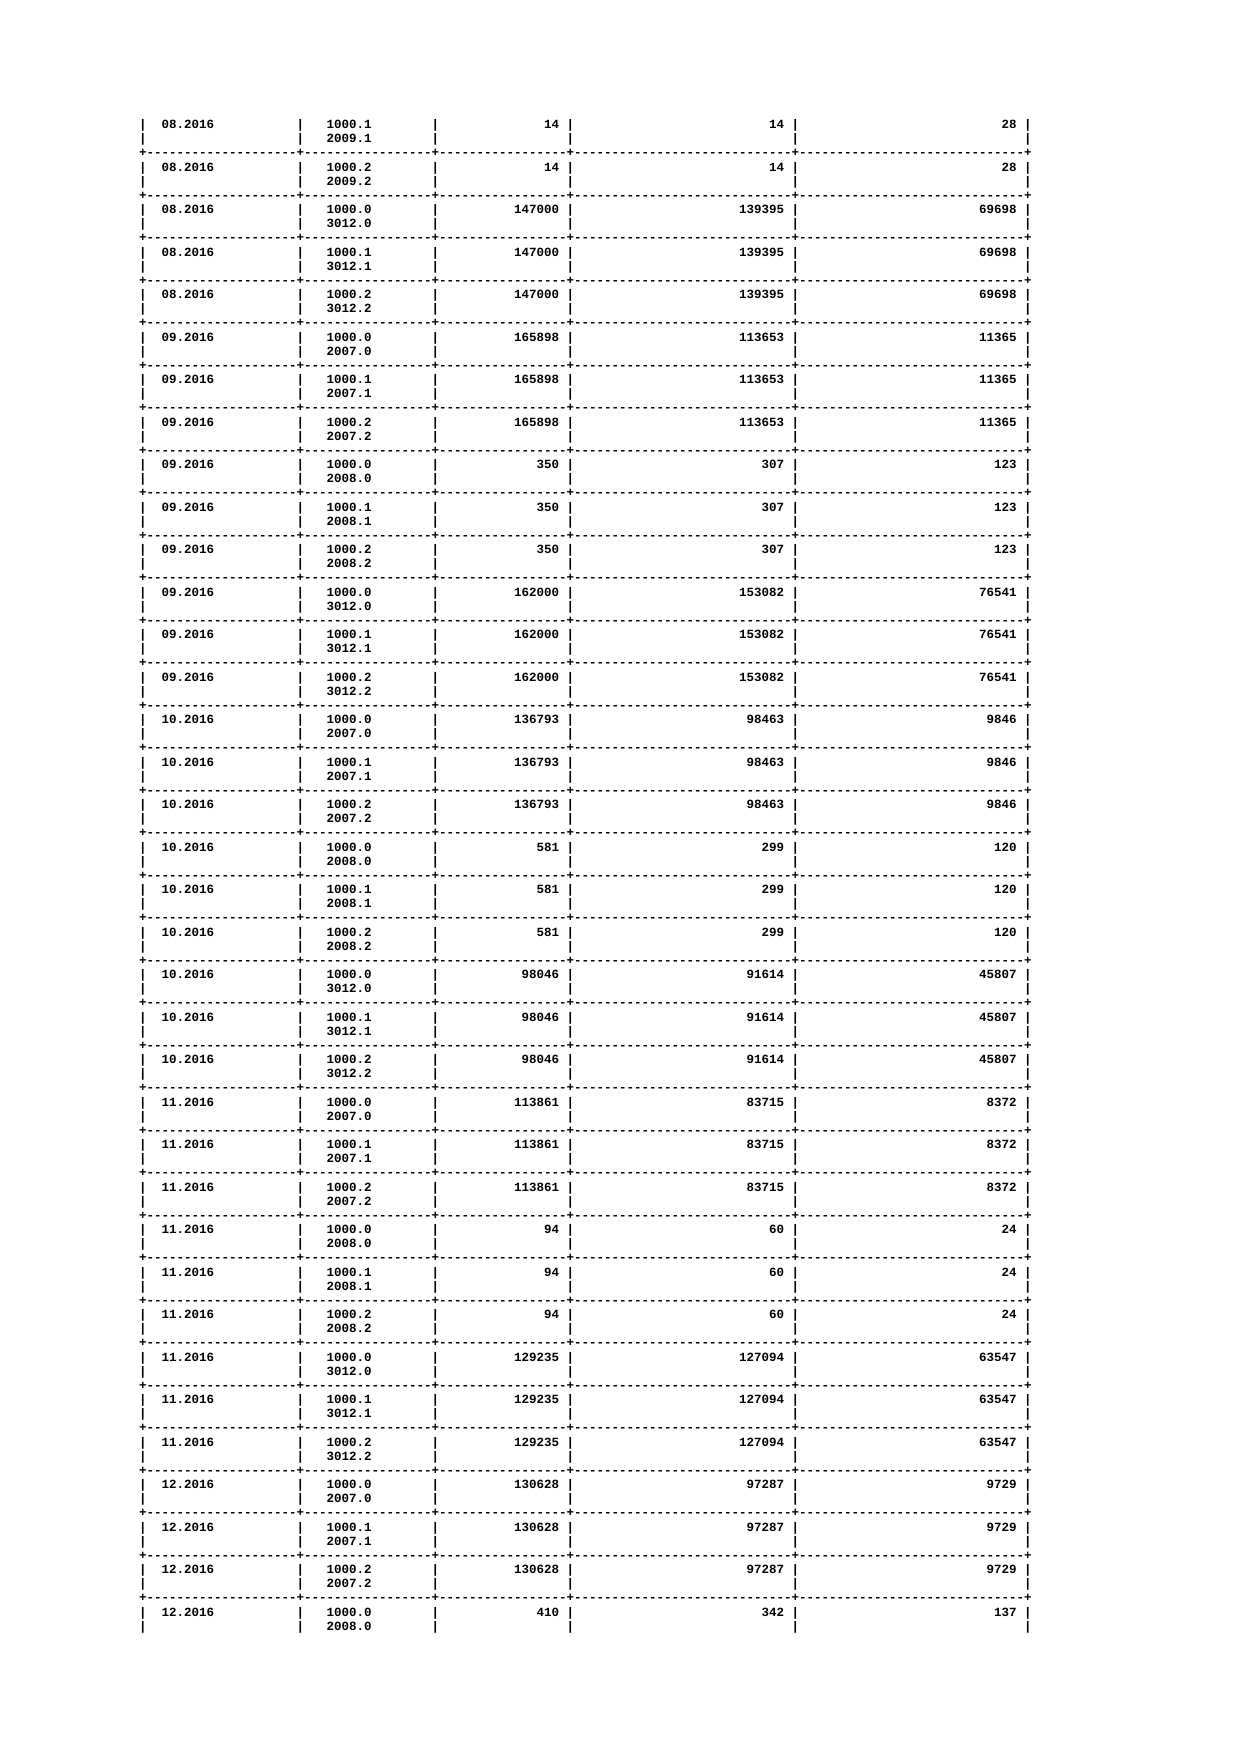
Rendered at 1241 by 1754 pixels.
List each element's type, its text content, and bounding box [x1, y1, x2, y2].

text +--------------------+-----------------+-----------------+-----------------------------+------------------------------+ [139, 486, 1101, 501]
text | | 2008.0 | | | | [139, 1237, 1101, 1251]
text | | 2008.2 | | | | [139, 940, 1101, 954]
text | 11.2016 | 1000.1 | 129235 | 127094 | 63547 | [139, 1393, 1101, 1407]
text +--------------------+-----------------+-----------------+-----------------------------+------------------------------+ [139, 656, 1101, 671]
text | | 3012.1 | | | | [139, 1407, 1101, 1421]
text | | 2009.1 | | | | [139, 132, 1101, 146]
text +--------------------+-----------------+-----------------+-----------------------------+------------------------------+ [139, 954, 1101, 968]
text | | 3012.0 | | | | [139, 217, 1101, 231]
text | | 3012.2 | | | | [139, 1450, 1101, 1464]
text +--------------------+-----------------+-----------------+-----------------------------+------------------------------+ [139, 996, 1101, 1011]
text +--------------------+-----------------+-----------------+-----------------------------+------------------------------+ [139, 359, 1101, 373]
text | 10.2016 | 1000.1 | 98046 | 91614 | 45807 | [139, 1011, 1101, 1025]
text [139, 1591, 1101, 1606]
text +--------------------+-----------------+-----------------+-----------------------------+------------------------------+ [139, 1379, 1101, 1393]
text | | 2007.0 | | | | [139, 345, 1101, 359]
text | 09.2016 | 1000.2 | 350 | 307 | 123 | [139, 543, 1101, 557]
text +--------------------+-----------------+-----------------+-----------------------------+------------------------------+ [139, 274, 1101, 288]
text | | 2008.2 | | | | [139, 1322, 1101, 1336]
text | | 2007.2 | | | | [139, 812, 1101, 826]
text | 10.2016 | 1000.0 | 136793 | 98463 | 9846 | [139, 713, 1101, 727]
text | | 3012.1 | | | | [139, 642, 1101, 656]
text | | 2007.0 | | | | [139, 1492, 1101, 1506]
text | | 2007.0 | | | | [139, 727, 1101, 741]
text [139, 146, 1101, 161]
text | 12.2016 | 1000.0 | 410 | 342 | 137 | [139, 1606, 1101, 1620]
text | | 3012.0 | | | | [139, 600, 1101, 614]
text +--------------------+-----------------+-----------------+-----------------------------+------------------------------+ [139, 1506, 1101, 1521]
text | | 3012.2 | | | | [139, 1067, 1101, 1081]
text | | 2007.2 | | | | [139, 430, 1101, 444]
text +--------------------+-----------------+-----------------+-----------------------------+------------------------------+ [139, 189, 1101, 203]
text | 11.2016 | 1000.1 | 94 | 60 | 24 | [139, 1266, 1101, 1280]
text | 08.2016 | 1000.2 | 14 | 14 | 28 | [139, 161, 1101, 175]
text +--------------------+-----------------+-----------------+-----------------------------+------------------------------+ [139, 1166, 1101, 1181]
text +--------------------+-----------------+-----------------+-----------------------------+------------------------------+ [139, 1039, 1101, 1053]
text | | 2008.1 | | | | [139, 1280, 1101, 1294]
text | | 2008.0 | | | | [139, 472, 1101, 486]
text | 09.2016 | 1000.1 | 162000 | 153082 | 76541 | [139, 628, 1101, 642]
text | 10.2016 | 1000.1 | 581 | 299 | 120 | [139, 883, 1101, 897]
text | 11.2016 | 1000.2 | 129235 | 127094 | 63547 | [139, 1436, 1101, 1450]
text +--------------------+-----------------+-----------------+-----------------------------+------------------------------+ [139, 1209, 1101, 1223]
text | | 2009.2 | | | | [139, 175, 1101, 189]
text +--------------------+-----------------+-----------------+-----------------------------+------------------------------+ [139, 571, 1101, 586]
text | 12.2016 | 1000.0 | 130628 | 97287 | 9729 | [139, 1478, 1101, 1492]
text +--------------------+-----------------+-----------------+-----------------------------+------------------------------+ [139, 1421, 1101, 1436]
text | | 3012.2 | | | | [139, 685, 1101, 699]
text +--------------------+-----------------+-----------------+-----------------------------+------------------------------+ [139, 911, 1101, 926]
text | | 2008.1 | | | | [139, 897, 1101, 911]
text | | 2007.2 | | | | [139, 1577, 1101, 1591]
text | 08.2016 | 1000.1 | 14 | 14 | 28 | [139, 118, 1101, 132]
text +--------------------+-----------------+-----------------+-----------------------------+------------------------------+ [139, 1464, 1101, 1478]
text | 11.2016 | 1000.0 | 129235 | 127094 | 63547 | [139, 1351, 1101, 1365]
text | 12.2016 | 1000.1 | 130628 | 97287 | 9729 | [139, 1521, 1101, 1535]
text | | 2008.2 | | | | [139, 557, 1101, 571]
text | | 2007.1 | | | | [139, 770, 1101, 784]
text | 09.2016 | 1000.0 | 162000 | 153082 | 76541 | [139, 586, 1101, 600]
text | | 3012.1 | | | | [139, 1025, 1101, 1039]
text | 09.2016 | 1000.2 | 162000 | 153082 | 76541 | [139, 671, 1101, 685]
text | 10.2016 | 1000.1 | 136793 | 98463 | 9846 | [139, 756, 1101, 770]
text | 08.2016 | 1000.0 | 147000 | 139395 | 69698 | [139, 203, 1101, 217]
text +--------------------+-----------------+-----------------+-----------------------------+------------------------------+ [139, 444, 1101, 458]
text +--------------------+-----------------+-----------------+-----------------------------+------------------------------+ [139, 741, 1101, 756]
text | 09.2016 | 1000.2 | 165898 | 113653 | 11365 | [139, 416, 1101, 430]
text +--------------------+-----------------+-----------------+-----------------------------+------------------------------+ [139, 826, 1101, 841]
text | | 2008.0 | | | | [139, 855, 1101, 869]
text | 10.2016 | 1000.0 | 98046 | 91614 | 45807 | [139, 968, 1101, 982]
text | 12.2016 | 1000.2 | 130628 | 97287 | 9729 | [139, 1563, 1101, 1577]
text +--------------------+-----------------+-----------------+-----------------------------+------------------------------+ [139, 1081, 1101, 1096]
text | | 2007.0 | | | | [139, 1110, 1101, 1124]
text | 11.2016 | 1000.0 | 113861 | 83715 | 8372 | [139, 1096, 1101, 1110]
text | 10.2016 | 1000.2 | 581 | 299 | 120 | [139, 926, 1101, 940]
text | | 3012.0 | | | | [139, 1365, 1101, 1379]
text +--------------------+-----------------+-----------------+-----------------------------+------------------------------+ [139, 699, 1101, 713]
text | 09.2016 | 1000.1 | 350 | 307 | 123 | [139, 501, 1101, 515]
text | | 2008.1 | | | | [139, 515, 1101, 529]
text | 11.2016 | 1000.2 | 113861 | 83715 | 8372 | [139, 1181, 1101, 1195]
text | | 2007.1 | | | | [139, 1152, 1101, 1166]
text | 08.2016 | 1000.2 | 147000 | 139395 | 69698 | [139, 288, 1101, 302]
text +--------------------+-----------------+-----------------+-----------------------------+------------------------------+ [139, 784, 1101, 798]
text | 10.2016 | 1000.0 | 581 | 299 | 120 | [139, 841, 1101, 855]
text | 08.2016 | 1000.1 | 147000 | 139395 | 69698 | [139, 246, 1101, 260]
text | 11.2016 | 1000.1 | 113861 | 83715 | 8372 | [139, 1138, 1101, 1152]
text +--------------------+-----------------+-----------------+-----------------------------+------------------------------+ [139, 1124, 1101, 1138]
text +--------------------+-----------------+-----------------+-----------------------------+------------------------------+ [139, 1549, 1101, 1563]
text | 11.2016 | 1000.0 | 94 | 60 | 24 | [139, 1223, 1101, 1237]
text | | 2007.1 | | | | [139, 1535, 1101, 1549]
text +--------------------+-----------------+-----------------+-----------------------------+------------------------------+ [139, 1251, 1101, 1266]
text | 10.2016 | 1000.2 | 136793 | 98463 | 9846 | [139, 798, 1101, 812]
text | | 3012.0 | | | | [139, 982, 1101, 996]
text +--------------------+-----------------+-----------------+-----------------------------+------------------------------+ [139, 231, 1101, 246]
text | | 2007.2 | | | | [139, 1195, 1101, 1209]
text +--------------------+-----------------+-----------------+-----------------------------+------------------------------+ [139, 1336, 1101, 1351]
text | 10.2016 | 1000.2 | 98046 | 91614 | 45807 | [139, 1053, 1101, 1067]
text +--------------------+-----------------+-----------------+-----------------------------+------------------------------+ [139, 869, 1101, 883]
text | 11.2016 | 1000.2 | 94 | 60 | 24 | [139, 1308, 1101, 1322]
text | 09.2016 | 1000.1 | 165898 | 113653 | 11365 | [139, 373, 1101, 387]
text +--------------------+-----------------+-----------------+-----------------------------+------------------------------+ [139, 614, 1101, 628]
text | | 3012.1 | | | | [139, 260, 1101, 274]
text | 09.2016 | 1000.0 | 165898 | 113653 | 11365 | [139, 331, 1101, 345]
text | | 2007.1 | | | | [139, 387, 1101, 401]
text | | 2008.0 | | | | [139, 1620, 1101, 1634]
text +--------------------+-----------------+-----------------+-----------------------------+------------------------------+ [139, 316, 1101, 331]
text +--------------------+-----------------+-----------------+-----------------------------+------------------------------+ [139, 401, 1101, 416]
text +--------------------+-----------------+-----------------+-----------------------------+------------------------------+ [139, 529, 1101, 543]
text | 09.2016 | 1000.0 | 350 | 307 | 123 | [139, 458, 1101, 472]
text | | 3012.2 | | | | [139, 302, 1101, 316]
text +--------------------+-----------------+-----------------+-----------------------------+------------------------------+ [139, 1294, 1101, 1308]
